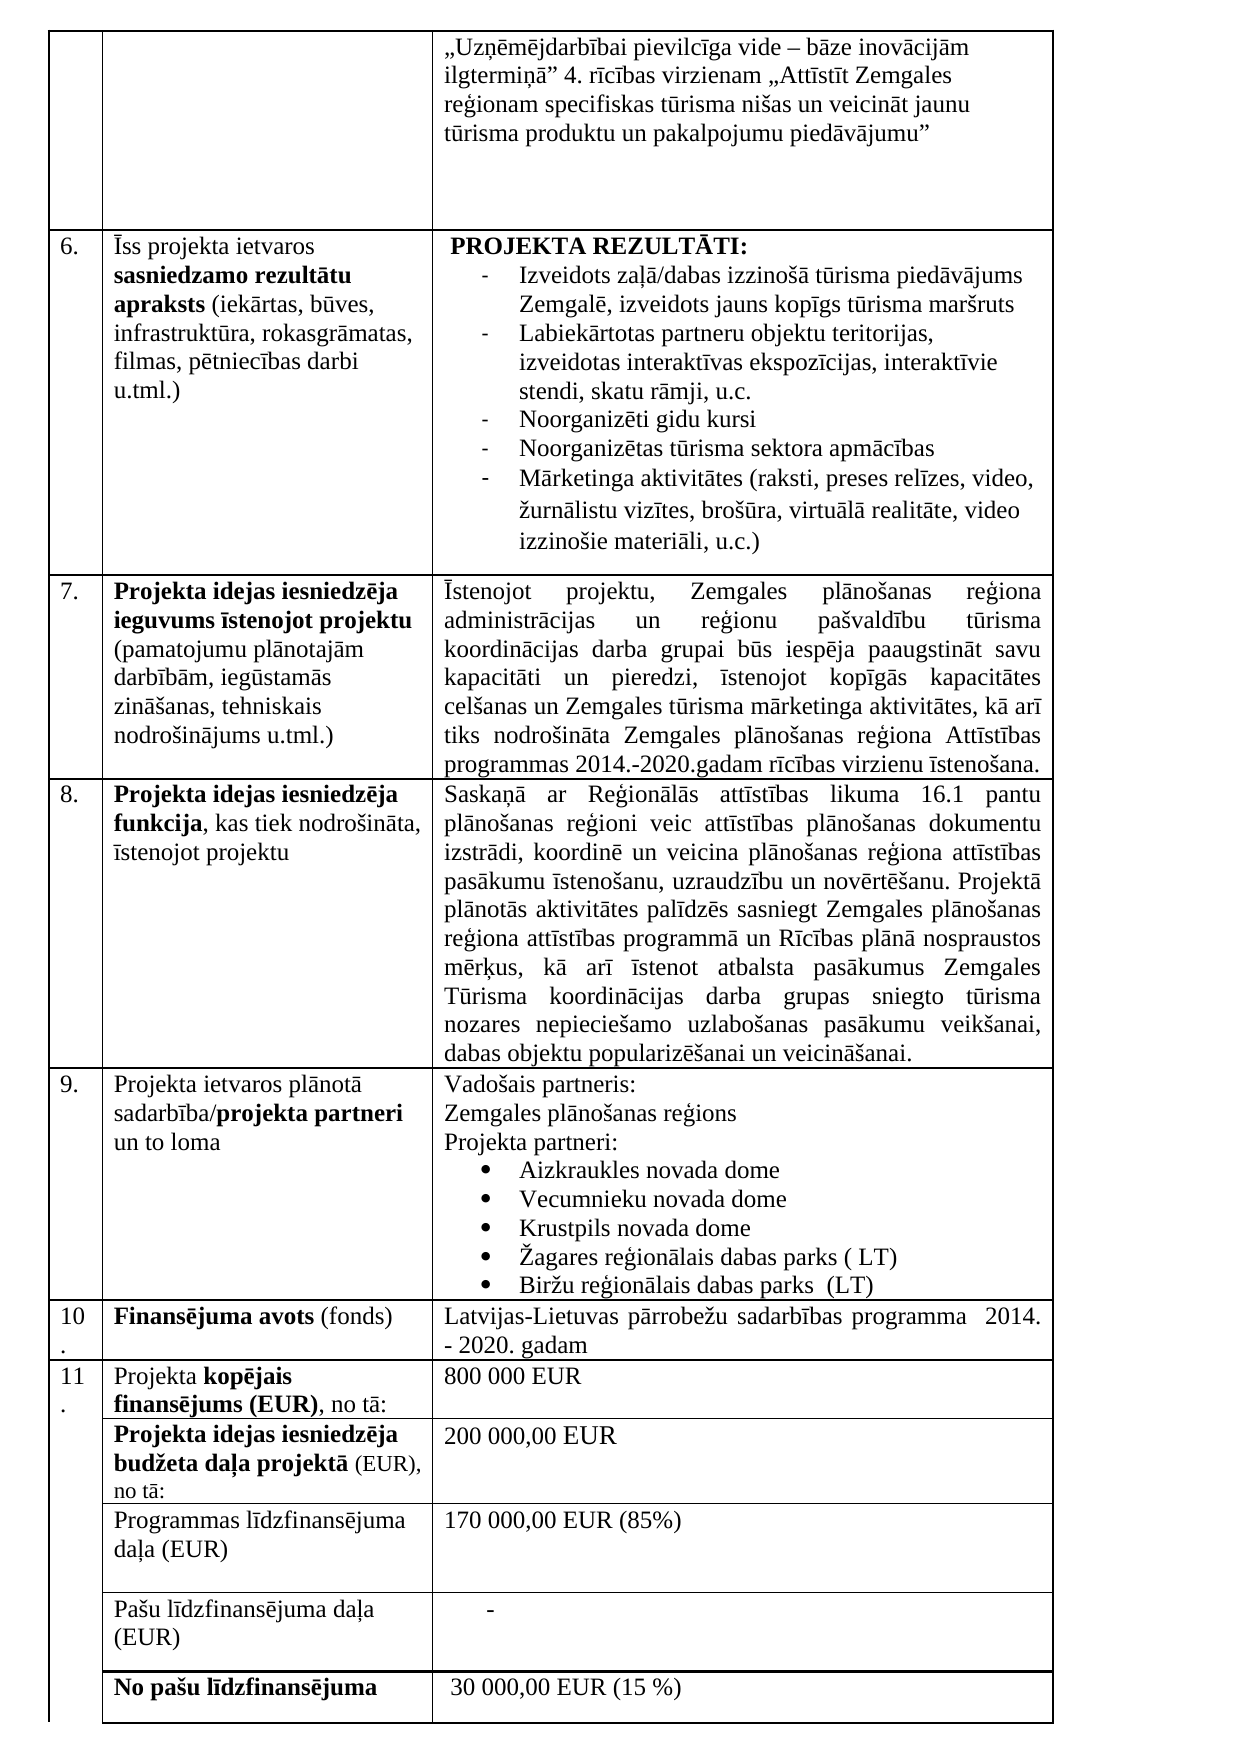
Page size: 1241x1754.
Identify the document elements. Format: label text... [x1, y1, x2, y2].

table_cell Vadošais partneris: Zemgales plānošanas reģions Projekta partneri: Aizkraukles novada dome Vecumnieku novada dome Krustpils novada dome Žagares reģionālais dabas parks ( LT) Biržu reģionālais dabas parks (LT) [433, 1069, 1052, 1299]
table_cell 5. [50, 32, 102, 229]
table_cell Projekta idejas iesniedzēja ieguvums īstenojot projektu (pamatojumu plānotajām darbībām, iegūstamās zināšanas, tehniskais nodrošinājums u.tml.) [103, 576, 432, 777]
table_cell Programmas līdzfinansējuma daļa (EUR) [103, 1504, 432, 1592]
table_cell Projekta rezultāti: Izveidots zaļā/dabas izzinošā tūrisma piedāvājums Zemgalē, izveidots jauns kopīgs tūrisma maršruts Labiekārtotas partneru objektu teritorijas, izveidotas interaktīvas ekspozīcijas, interaktīvie stendi, skatu rāmji, u.c. Noorganizēti gidu kursi Noorganizētas tūrisma sektora apmācības Mārketinga aktivitātes (raksti, preses relīzes, video, žurnālistu vizītes, brošūra, virtuālā realitāte, video izzinošie materiāli, u.c.) [433, 231, 1052, 574]
table_cell 8. [50, 780, 102, 1067]
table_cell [103, 1673, 432, 1722]
table_cell 800 000 EUR [433, 1361, 1052, 1418]
table_cell Projekta ietvaros plānotā sadarbība/projekta partneri un to loma [103, 1069, 432, 1299]
table_cell Saskaņā ar Reģionālās attīstības likuma 16.1 pantu plānošanas reģioni veic attīstības plānošanas dokumentu izstrādi, koordinē un veicina plānošanas reģiona attīstības pasākumu īstenošanu, uzraudzību un novērtēšanu. Projektā plānotās aktivitātes palīdzēs sasniegt Zemgales plānošanas reģiona attīstības programmā un Rīcības plānā nospraustos mērķus, kā arī īstenot atbalsta pasākumus Zemgales Tūrisma koordinācijas darba grupas sniegto tūrisma nozares nepieciešamo uzlabošanas pasākumu veikšanai, dabas objektu popularizēšanai un veicināšanai. [433, 780, 1052, 1067]
table_cell Īstenojot projektu, Zemgales plānošanas reģiona administrācijas un reģionu pašvaldību tūrisma koordinācijas darba grupai būs iespēja paaugstināt savu kapacitāti un pieredzi, īstenojot kopīgās kapacitātes celšanas un Zemgales tūrisma mārketinga aktivitātes, kā arī tiks nodrošināta Zemgales plānošanas reģiona Attīstības programmas 2014.-2020.gadam rīcības virzienu īstenošana. [433, 576, 1052, 777]
table_cell 170 000,00 EUR (85%) [433, 1504, 1052, 1592]
table_cell Projekta idejas iesniedzēja funkcija, kas tiek nodrošināta, īstenojot projektu [103, 780, 432, 1067]
table_cell 10. [50, 1301, 102, 1359]
table_cell 9. [50, 1069, 102, 1299]
table_cell 7. [50, 576, 102, 777]
table_cell 11. [50, 1361, 102, 1722]
table_cell Projekta idejas iesniedzēja budžeta daļa projektā (EUR), no tā: [103, 1419, 432, 1503]
table_cell 200 000,00 EUR [433, 1419, 1052, 1503]
table_cell Finansējuma avots (fonds) [103, 1301, 432, 1359]
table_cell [433, 1673, 1052, 1722]
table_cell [433, 32, 1052, 229]
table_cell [103, 32, 432, 229]
table_cell Projekta kopējais finansējums (EUR), no tā: [103, 1361, 432, 1418]
table_cell Pašu līdzfinansējuma daļa (EUR) [103, 1593, 432, 1670]
table_cell 6. [50, 231, 102, 574]
table_cell - [433, 1593, 1052, 1670]
table_cell Īss projekta ietvaros sasniedzamo rezultātu apraksts (iekārtas, būves, infrastruktūra, rokasgrāmatas, filmas, pētniecības darbi u.tml.) [103, 231, 432, 574]
table_cell Latvijas-Lietuvas pārrobežu sadarbības programma 2014. - 2020. gadam [433, 1301, 1052, 1359]
